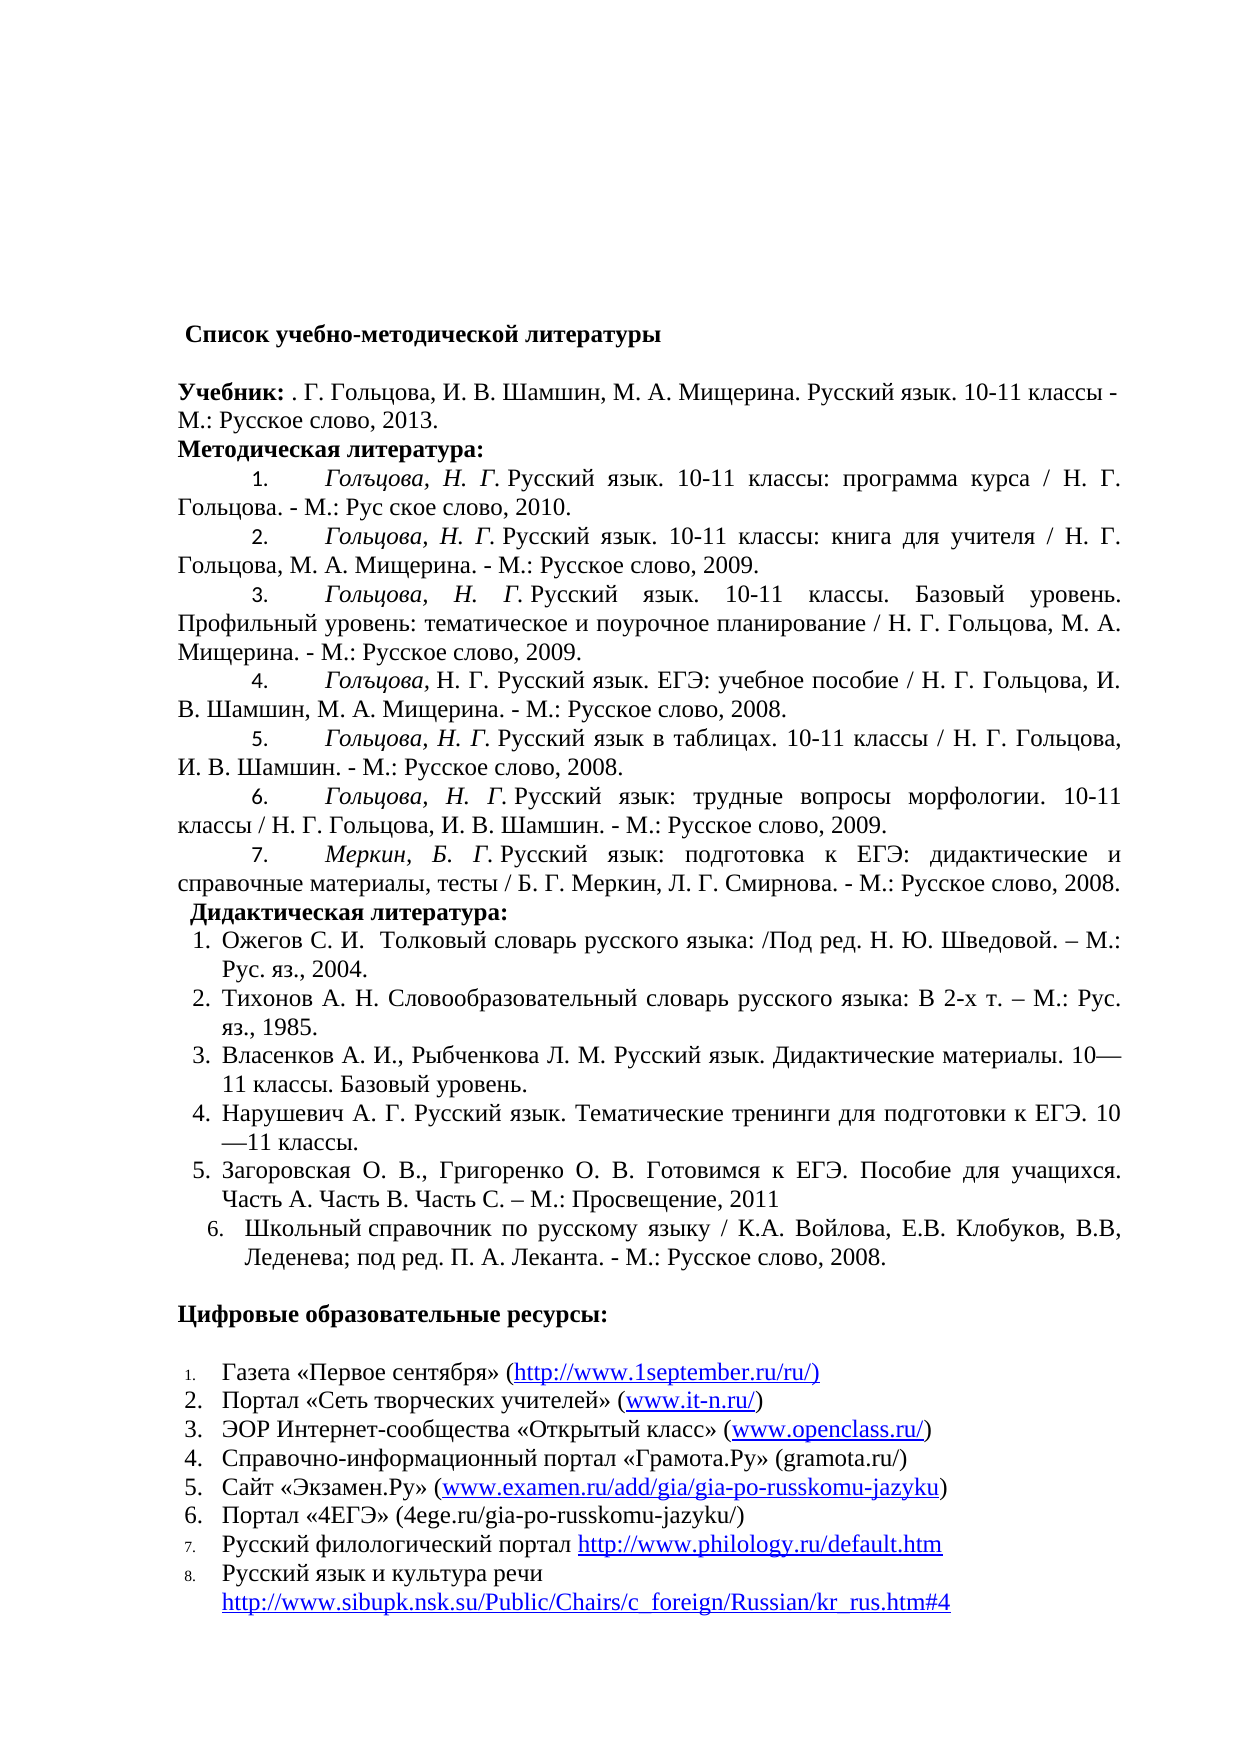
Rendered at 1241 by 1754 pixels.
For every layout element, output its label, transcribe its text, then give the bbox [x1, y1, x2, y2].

list Школьный справочник по русскому языку / К.А. Войлова, Е.В. Клобуков, В.В, Леденева; под ред. П. А. Леканта. - М.: Русское слово, 2008. [207, 1213, 1122, 1270]
list Гольцова, Н. Г. Русский язык: трудные вопросы морфологии. 10-11 классы / Н. Г. Гольцова, И. В. Шамшин. - М.: Русское слово, 2009. [177, 781, 1122, 839]
list Тихонов А. Н. Словообразовательный словарь русского языка: В 2-х т. – М.: Рус. яз., 1985. [192, 983, 1122, 1040]
text Методическая литература: [177, 434, 1122, 463]
list Голъцова, Н. Г. Русский язык. ЕГЭ: учебное пособие / Н. Г. Гольцова, И. В. Шамшин, М. А. Мищерина. - М.: Русское слово, 2008. [177, 665, 1122, 723]
list Ожегов С. И. Толковый словарь русского языка: /Под ред. Н. Ю. Шведовой. – М.: Рус. яз., 2004. [192, 925, 1122, 983]
text Дидактическая литература: [177, 897, 1122, 925]
list Загоровская О. В., Григоренко О. В. Готовимся к ЕГЭ. Пособие для учащихся. Часть А. Часть В. Часть С. – М.: Просвещение, 2011 [192, 1155, 1122, 1213]
text Цифровые образовательные ресурсы: [177, 1299, 1122, 1328]
list Русский язык и культура речи http://www.sibupk.nsk.su/Public/Chairs/c_foreign/Russian/kr_rus.htm#4 [184, 1558, 1122, 1615]
list Справочно-информационный портал «Грамота.Ру» (gramota.ru/) [184, 1443, 1122, 1472]
text Список учебно-методической литературы [177, 319, 1122, 348]
list Власенков А. И., Рыбченкова Л. М. Русский язык. Дидактические материалы. 10—11 классы. Базовый уровень. [192, 1040, 1122, 1098]
list ЭОР Интернет-сообщества «Открытый класс» (www.openclass.ru/) [184, 1414, 1122, 1443]
text Учебник: . Г. Гольцова, И. В. Шамшин, М. А. Мищерина. Русский язык. 10-11 классы - М.: Русское слово, 2013. [177, 377, 1122, 434]
list Голъцова, Н. Г. Русский язык. 10-11 классы: программа курса / Н. Г. Гольцова. - М.: Рус ское слово, 2010. [177, 463, 1122, 521]
list Гольцова, Н. Г. Русский язык. 10-11 классы. Базовый уровень. Профильный уровень: тематическое и поурочное планирование / Н. Г. Гольцова, М. А. Мищерина. - М.: Русское слово, 2009. [177, 579, 1122, 665]
list Гольцова, Н. Г. Русский язык. 10-11 классы: книга для учителя / Н. Г. Гольцова, М. А. Мищерина. - М.: Русское слово, 2009. [177, 521, 1122, 579]
list Газета «Первое сентября» (http://www.1september.ru/ru/) [184, 1357, 1122, 1385]
list Нарушевич А. Г. Русский язык. Тематические тренинги для подготовки к ЕГЭ. 10—11 классы. [192, 1098, 1122, 1155]
list Русский филологический портал http://www.philology.ru/default.htm [184, 1529, 1122, 1558]
list Портал «Сеть творческих учителей» (www.it-n.ru/) [184, 1385, 1122, 1414]
list Гольцова, Н. Г. Русский язык в таблицах. 10-11 классы / Н. Г. Гольцова, И. В. Шамшин. - М.: Русское слово, 2008. [177, 723, 1122, 781]
list Сайт «Экзамен.Ру» (www.examen.ru/add/gia/gia-po-russkomu-jazyku) [184, 1472, 1122, 1500]
list Портал «4ЕГЭ» (4ege.ru/gia-po-russkomu-jazyku/) [184, 1500, 1122, 1529]
list Меркин, Б. Г. Русский язык: подготовка к ЕГЭ: дидактические и справочные материалы, тесты / Б. Г. Меркин, Л. Г. Смирнова. - М.: Русское слово, 2008. [177, 839, 1122, 897]
